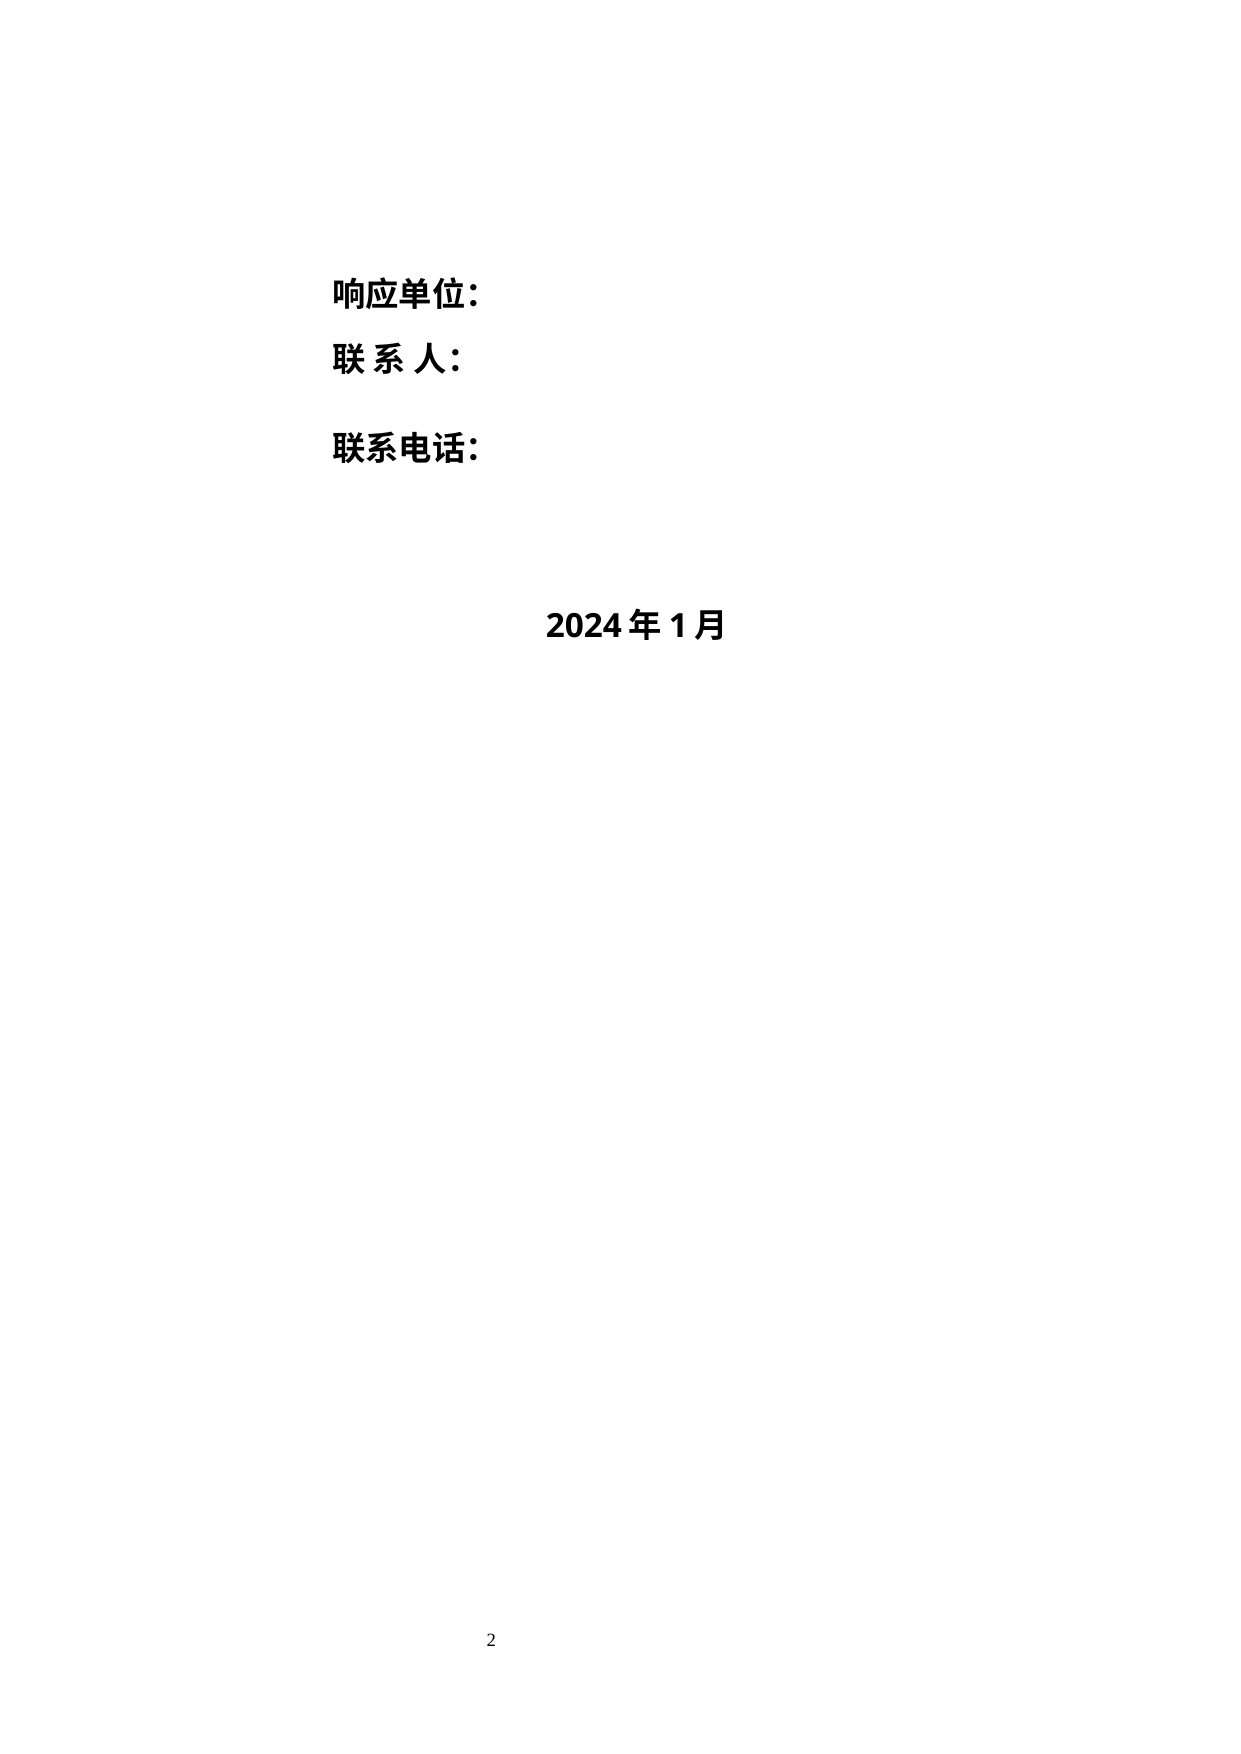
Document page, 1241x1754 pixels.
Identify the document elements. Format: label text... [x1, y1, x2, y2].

text 联系电话： [187, 413, 1035, 478]
text 响应单位： [187, 259, 1035, 324]
text 2024年1月 [187, 590, 1085, 655]
text 联 系 人： [187, 324, 1035, 389]
